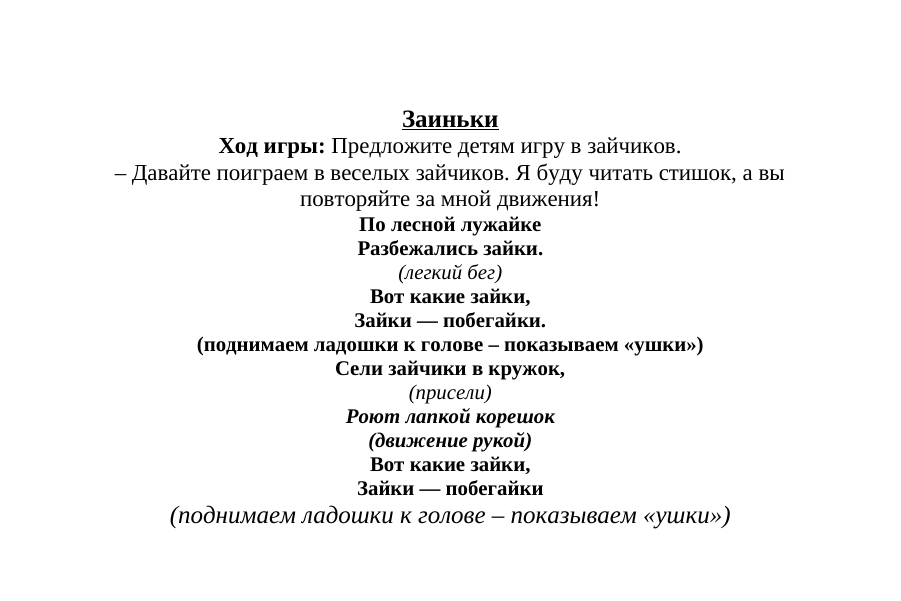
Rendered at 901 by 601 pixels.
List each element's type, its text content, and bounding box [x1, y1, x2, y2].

table_header Заиньки Ход игры: Предложите детям игру в зайчиков. – Давайте поиграем в веселых зайчиков. Я буду читать стишок, а вы повторяйте за мной движения! По лесной лужайке Разбежались зайки. (легкий бег) Вот какие зайки, Зайки — побегайки. (поднимаем ладошки к голове – показываем «ушки») Сели зайчики в кружок, (присели) Роют лапкой корешок (движение рукой) Вот какие зайки, Зайки — побегайки (поднимаем ладошки к голове – показываем «ушки») [64, 75, 836, 529]
